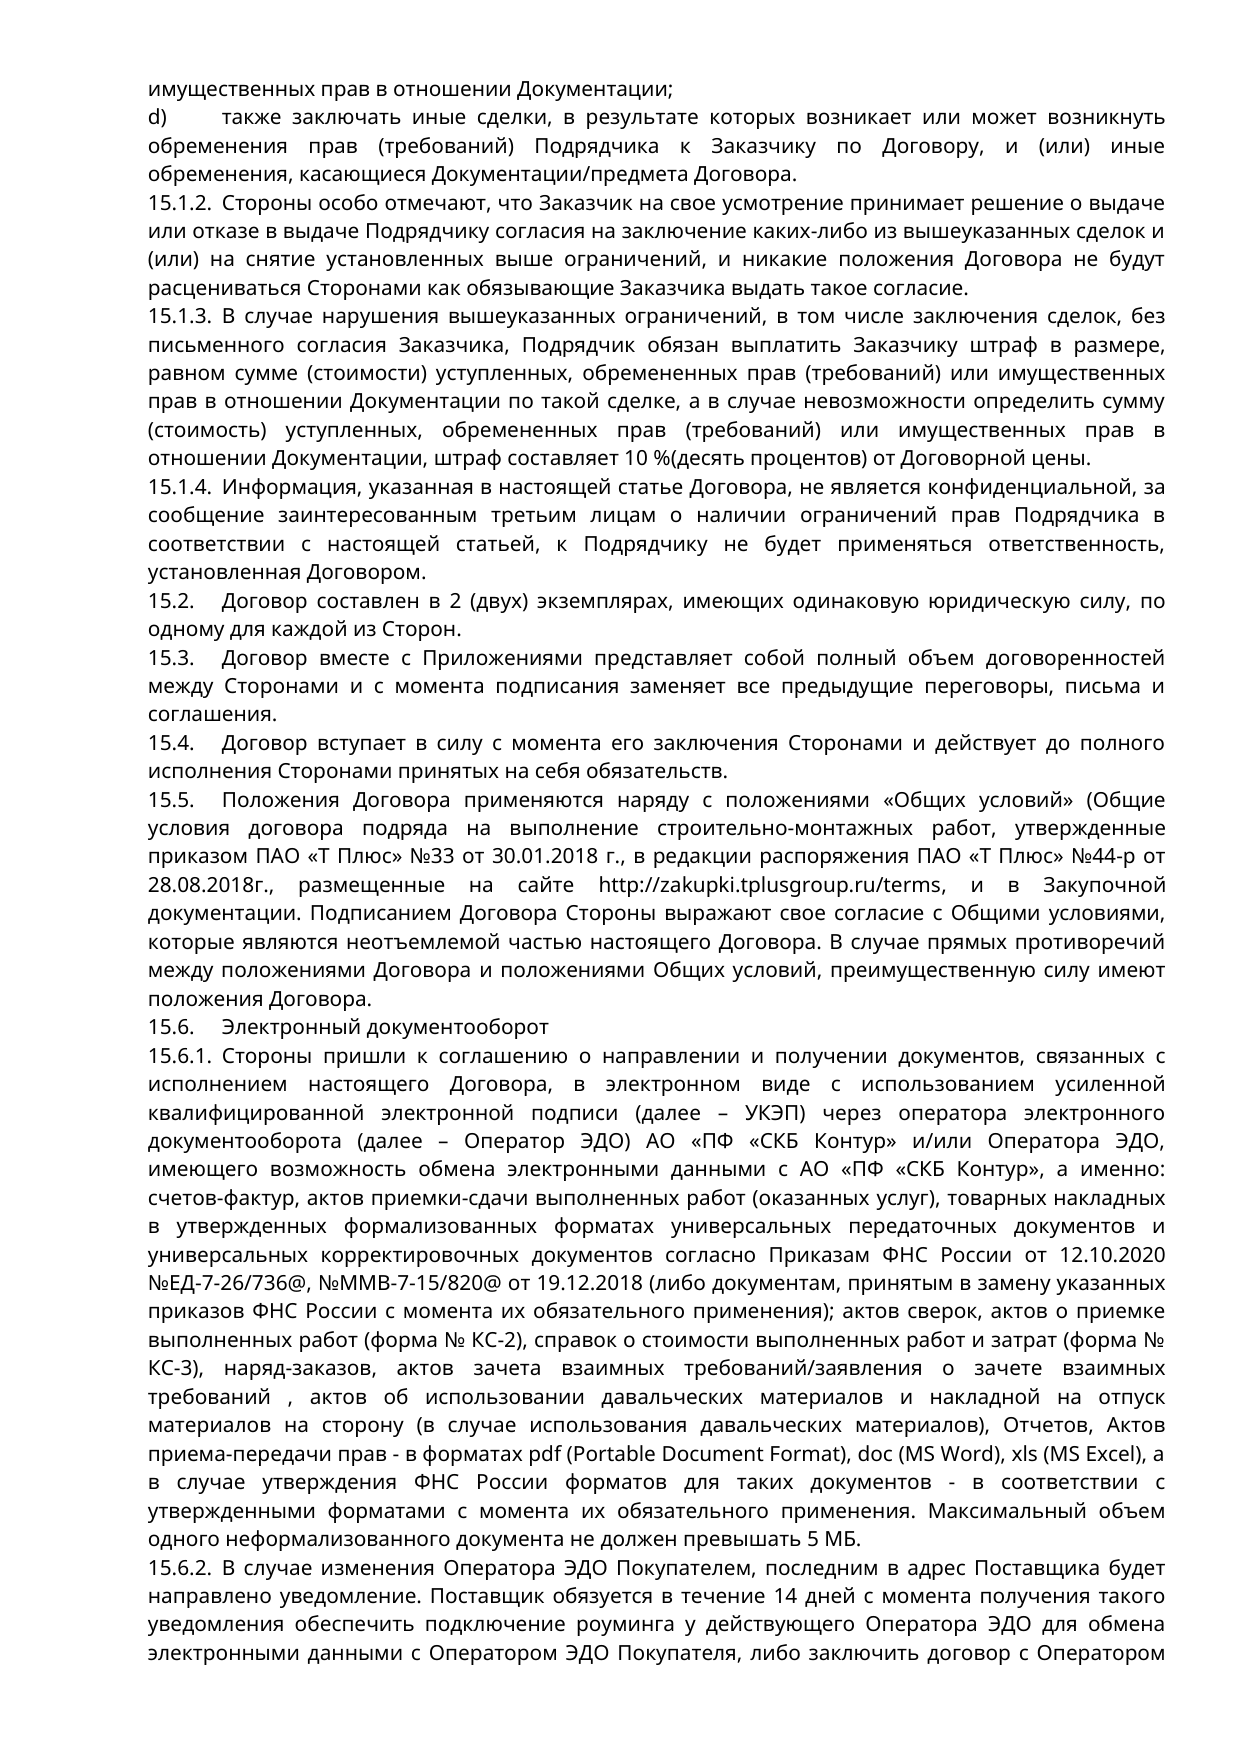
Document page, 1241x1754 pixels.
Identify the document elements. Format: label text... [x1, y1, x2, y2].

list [148, 74, 1167, 102]
list Договор вступает в силу с момента его заключения Сторонами и действует до полного исполнения Сторонами принятых на себя обязательств. [148, 728, 1167, 785]
list Положения Договора применяются наряду с положениями «Общих условий» (Общие условия договора подряда на выполнение строительно-монтажных работ, утвержденные приказом ПАО «Т Плюс» №33 от 30.01.2018 г., в редакции распоряжения ПАО «Т Плюс» №44-р от 28.08.2018г., размещенные на сайте http://zakupki.tplusgroup.ru/terms, и в Закупочной документации. Подписанием Договора Стороны выражают свое согласие с Общими условиями, которые являются неотъемлемой частью настоящего Договора. В случае прямых противоречий между положениями Договора и положениями Общих условий, преимущественную силу имеют положения Договора. [148, 785, 1167, 1012]
list Стороны пришли к соглашению о направлении и получении документов, связанных с исполнением настоящего Договора, в электронном виде с использованием усиленной квалифицированной электронной подписи (далее – УКЭП) через оператора электронного документооборота (далее – Оператор ЭДО) АО «ПФ «СКБ Контур» и/или Оператора ЭДО, имеющего возможность обмена электронными данными с АО «ПФ «СКБ Контур», а именно: счетов-фактур, актов приемки-сдачи выполненных работ (оказанных услуг), товарных накладных в утвержденных формализованных форматах универсальных передаточных документов и универсальных корректировочных документов согласно Приказам ФНС России от 12.10.2020 №ЕД-7-26/736@, №ММВ-7-15/820@ от 19.12.2018 (либо документам, принятым в замену указанных приказов ФНС России с момента их обязательного применения); актов сверок, актов о приемке выполненных работ (форма № КС-2), справок о стоимости выполненных работ и затрат (форма № КС-3), наряд-заказов, актов зачета взаимных требований/заявления о зачете взаимных требований , актов об использовании давальческих материалов и накладной на отпуск материалов на сторону (в случае использования давальческих материалов), Отчетов, Актов приема-передачи прав - в форматах pdf (Portable Document Format), doc (MS Word), xls (MS Excel), а в случае утверждения ФНС России форматов для таких документов - в соответствии с утвержденными форматами с момента их обязательного применения. Максимальный объем одного неформализованного документа не должен превышать 5 МБ. [148, 1041, 1167, 1553]
list Информация, указанная в настоящей статье Договора, не является конфиденциальной, за сообщение заинтересованным третьим лицам о наличии ограничений прав Подрядчика в соответствии с настоящей статьей, к Подрядчику не будет применяться ответственность, установленная Договором. [148, 472, 1167, 586]
list Договор вместе с Приложениями представляет собой полный объем договоренностей между Сторонами и с момента подписания заменяет все предыдущие переговоры, письма и соглашения. [148, 643, 1167, 728]
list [148, 1553, 1167, 1666]
list также заключать иные сделки, в результате которых возникает или может возникнуть обременения прав (требований) Подрядчика к Заказчику по Договору, и (или) иные обременения, касающиеся Документации/предмета Договора. [148, 102, 1167, 188]
list Электронный документооборот [148, 1012, 1167, 1041]
list В случае нарушения вышеуказанных ограничений, в том числе заключения сделок, без письменного согласия Заказчика, Подрядчик обязан выплатить Заказчику штраф в размере, равном сумме (стоимости) уступленных, обремененных прав (требований) или имущественных прав в отношении Документации по такой сделке, а в случае невозможности определить сумму (стоимость) уступленных, обремененных прав (требований) или имущественных прав в отношении Документации, штраф составляет 10 %(десять процентов) от Договорной цены. [148, 301, 1167, 472]
list Договор составлен в 2 (двух) экземплярах, имеющих одинаковую юридическую силу, по одному для каждой из Сторон. [148, 586, 1167, 643]
list Стороны особо отмечают, что Заказчик на свое усмотрение принимает решение о выдаче или отказе в выдаче Подрядчику согласия на заключение каких-либо из вышеуказанных сделок и (или) на снятие установленных выше ограничений, и никакие положения Договора не будут расцениваться Сторонами как обязывающие Заказчика выдать такое согласие. [148, 188, 1167, 301]
